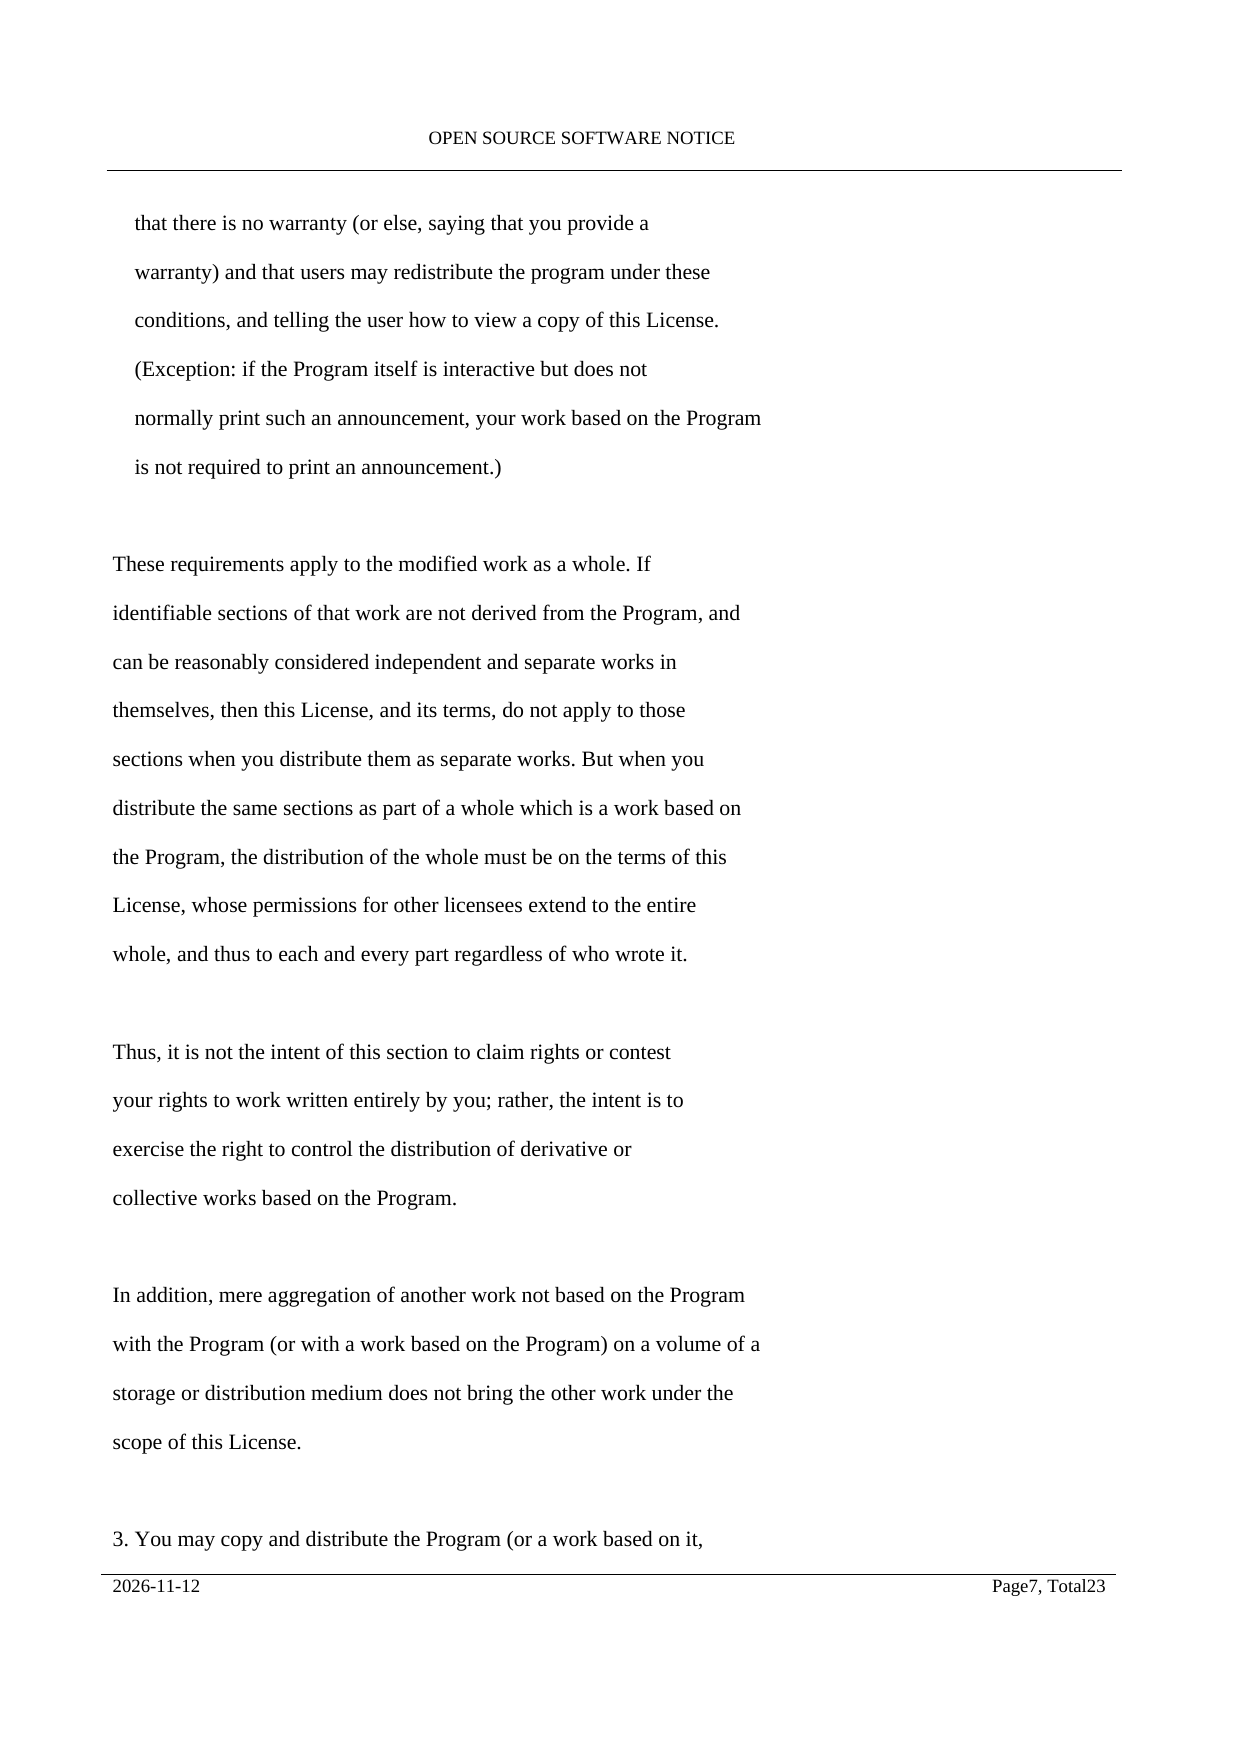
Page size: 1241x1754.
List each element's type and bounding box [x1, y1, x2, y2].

text [112, 206, 1128, 1555]
